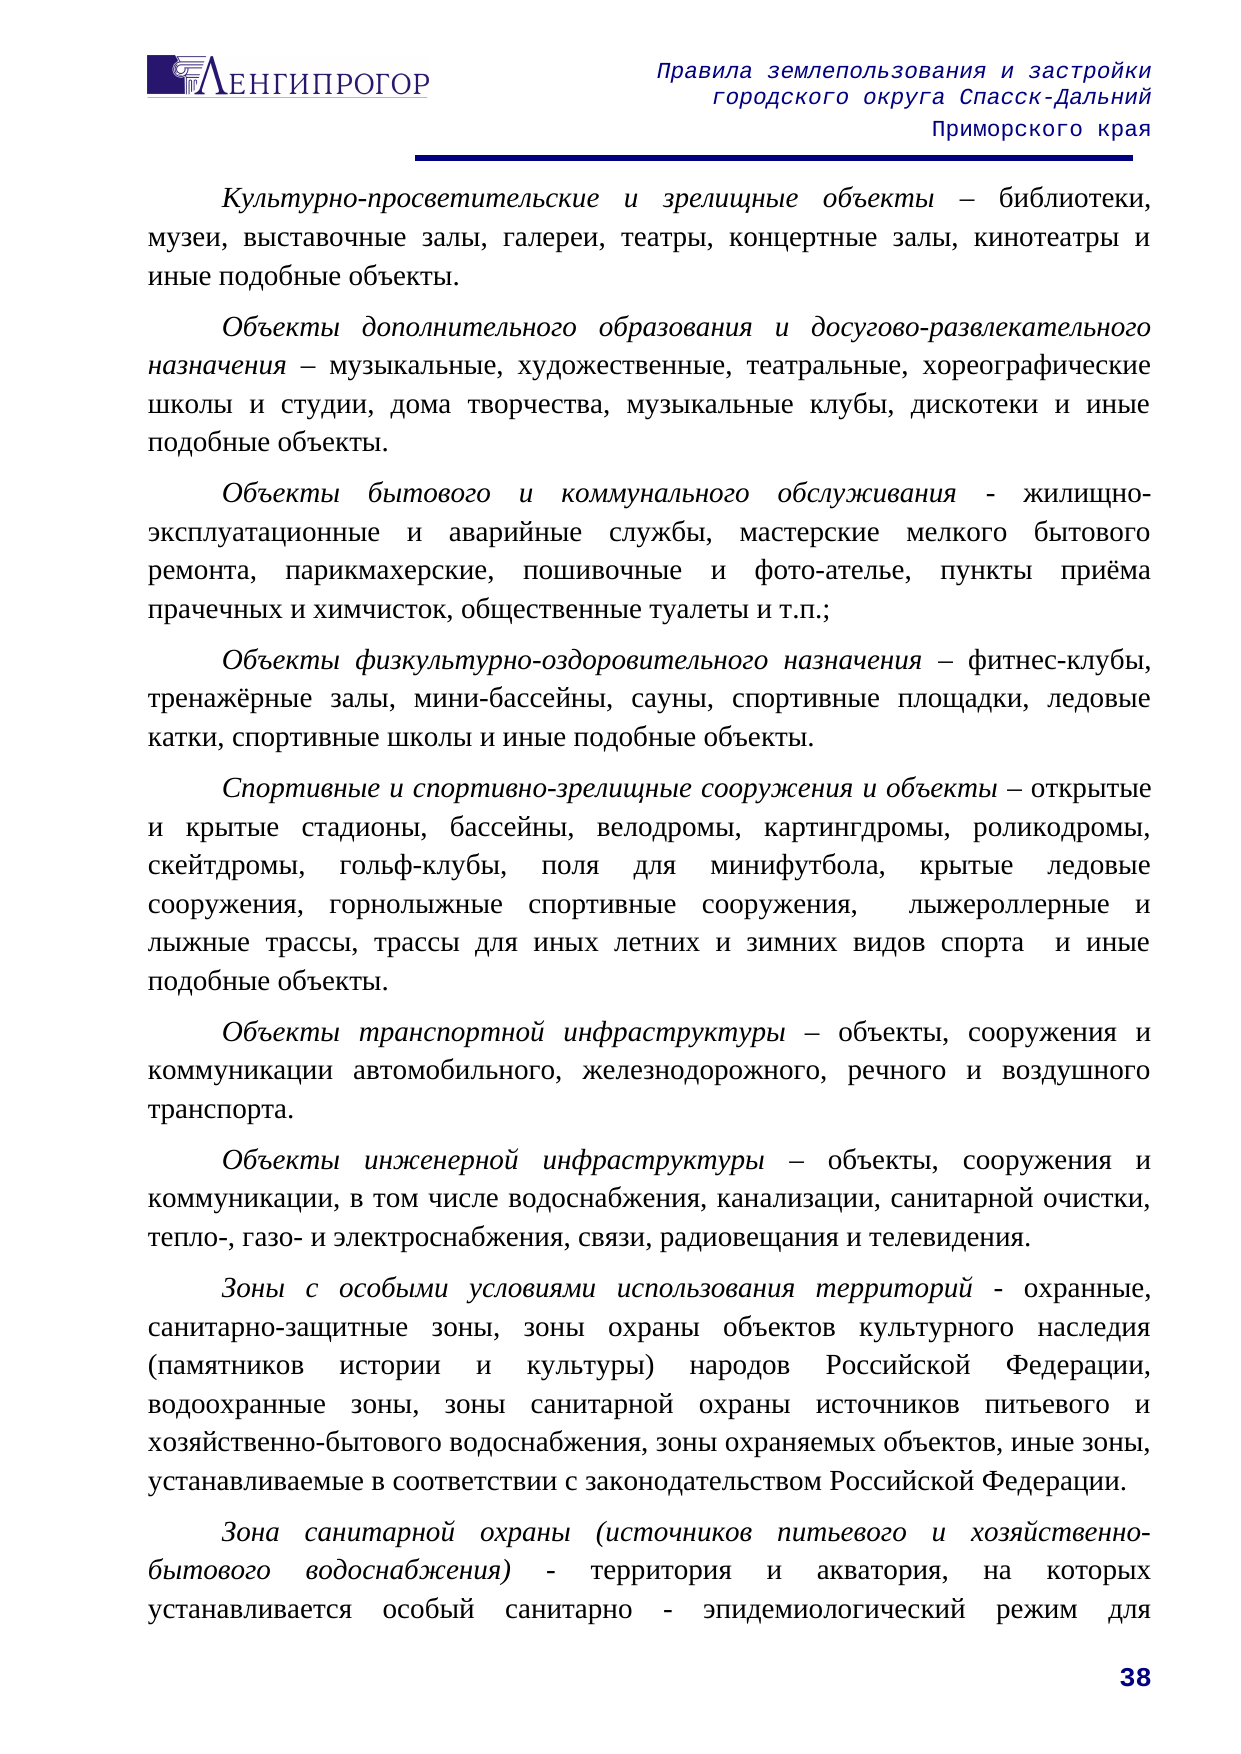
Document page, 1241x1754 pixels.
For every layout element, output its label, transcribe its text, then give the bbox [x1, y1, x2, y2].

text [148, 1514, 1152, 1624]
text Спортивные и спортивно-зрелищные сооружения и объекты – открытые и крытые стадионы, бассейны, велодромы, картингдромы, роликодромы, скейтдромы, гольф-клубы, поля для минифутбола, крытые ледовые сооружения, горнолыжные спортивные сооружения, лыжероллерные и лыжные трассы, трассы для иных летних и зимних видов спорта и иные подобные объекты. [148, 770, 1152, 996]
text Объекты дополнительного образования и досугово-развлекательного назначения – музыкальные, художественные, театральные, хореографические школы и студии, дома творчества, музыкальные клубы, дискотеки и иные подобные объекты. [148, 309, 1152, 458]
text Объекты транспортной инфраструктуры – объекты, сооружения и коммуникации автомобильного, железнодорожного, речного и воздушного транспорта. [148, 1014, 1152, 1124]
text Объекты физкультурно-оздоровительного назначения – фитнес-клубы, тренажёрные залы, мини-бассейны, сауны, спортивные площадки, ледовые катки, спортивные школы и иные подобные объекты. [148, 642, 1152, 753]
text Объекты бытового и коммунального обслуживания - жилищно-эксплуатационные и аварийные службы, мастерские мелкого бытового ремонта, парикмахерские, пошивочные и фото-ателье, пункты приёма прачечных и химчисток, общественные туалеты и т.п.; [148, 475, 1152, 624]
text Объекты инженерной инфраструктуры – объекты, сооружения и коммуникации, в том числе водоснабжения, канализации, санитарной очистки, тепло-, газо- и электроснабжения, связи, радиовещания и телевидения. [148, 1142, 1152, 1253]
picture [147, 55, 429, 98]
text Зоны с особыми условиями использования территорий - охранные, санитарно-защитные зоны, зоны охраны объектов культурного наследия (памятников истории и культуры) народов Российской Федерации, водоохранные зоны, зоны санитарной охраны источников питьевого и хозяйственно-бытового водоснабжения, зоны охраняемых объектов, иные зоны, устанавливаемые в соответствии с законодательством Российской Федерации. [148, 1270, 1152, 1496]
text Культурно-просветительские и зрелищные объекты – библиотеки, музеи, выставочные залы, галереи, театры, концертные залы, кинотеатры и иные подобные объекты. [148, 181, 1152, 291]
